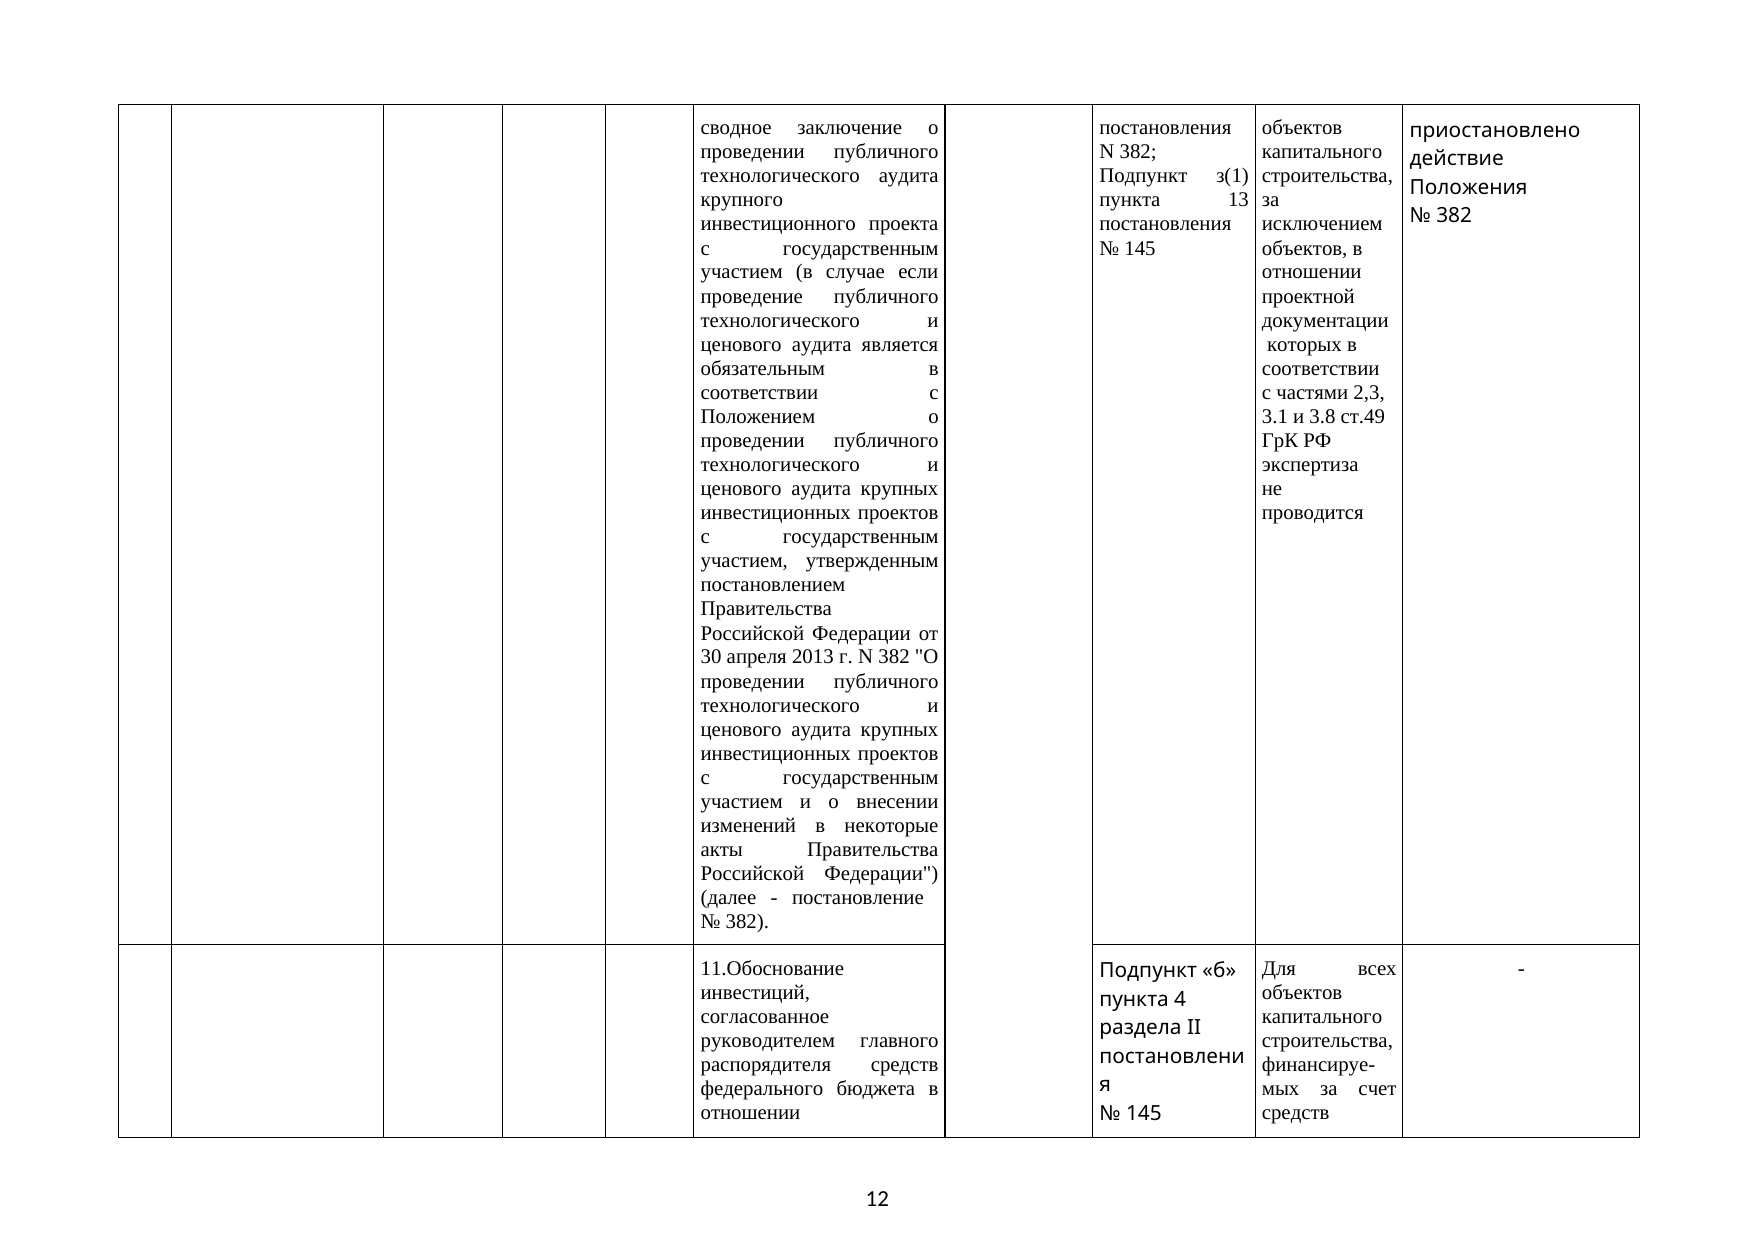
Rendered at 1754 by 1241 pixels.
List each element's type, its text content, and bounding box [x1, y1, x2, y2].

table_cell [606, 945, 693, 1137]
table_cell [1093, 105, 1255, 944]
table_cell - [1403, 945, 1639, 1137]
table_cell [172, 105, 383, 944]
table_cell [172, 945, 383, 1137]
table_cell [1256, 945, 1402, 1137]
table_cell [1093, 945, 1255, 1137]
table_cell [384, 105, 502, 944]
table_cell [946, 105, 1092, 1137]
table_cell [119, 945, 171, 1137]
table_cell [1403, 105, 1639, 944]
table_cell [606, 105, 693, 944]
table_cell [119, 105, 171, 944]
table_cell [384, 945, 502, 1137]
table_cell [1256, 105, 1402, 944]
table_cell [694, 945, 944, 1137]
table_cell [503, 945, 605, 1137]
table_cell [503, 105, 605, 944]
